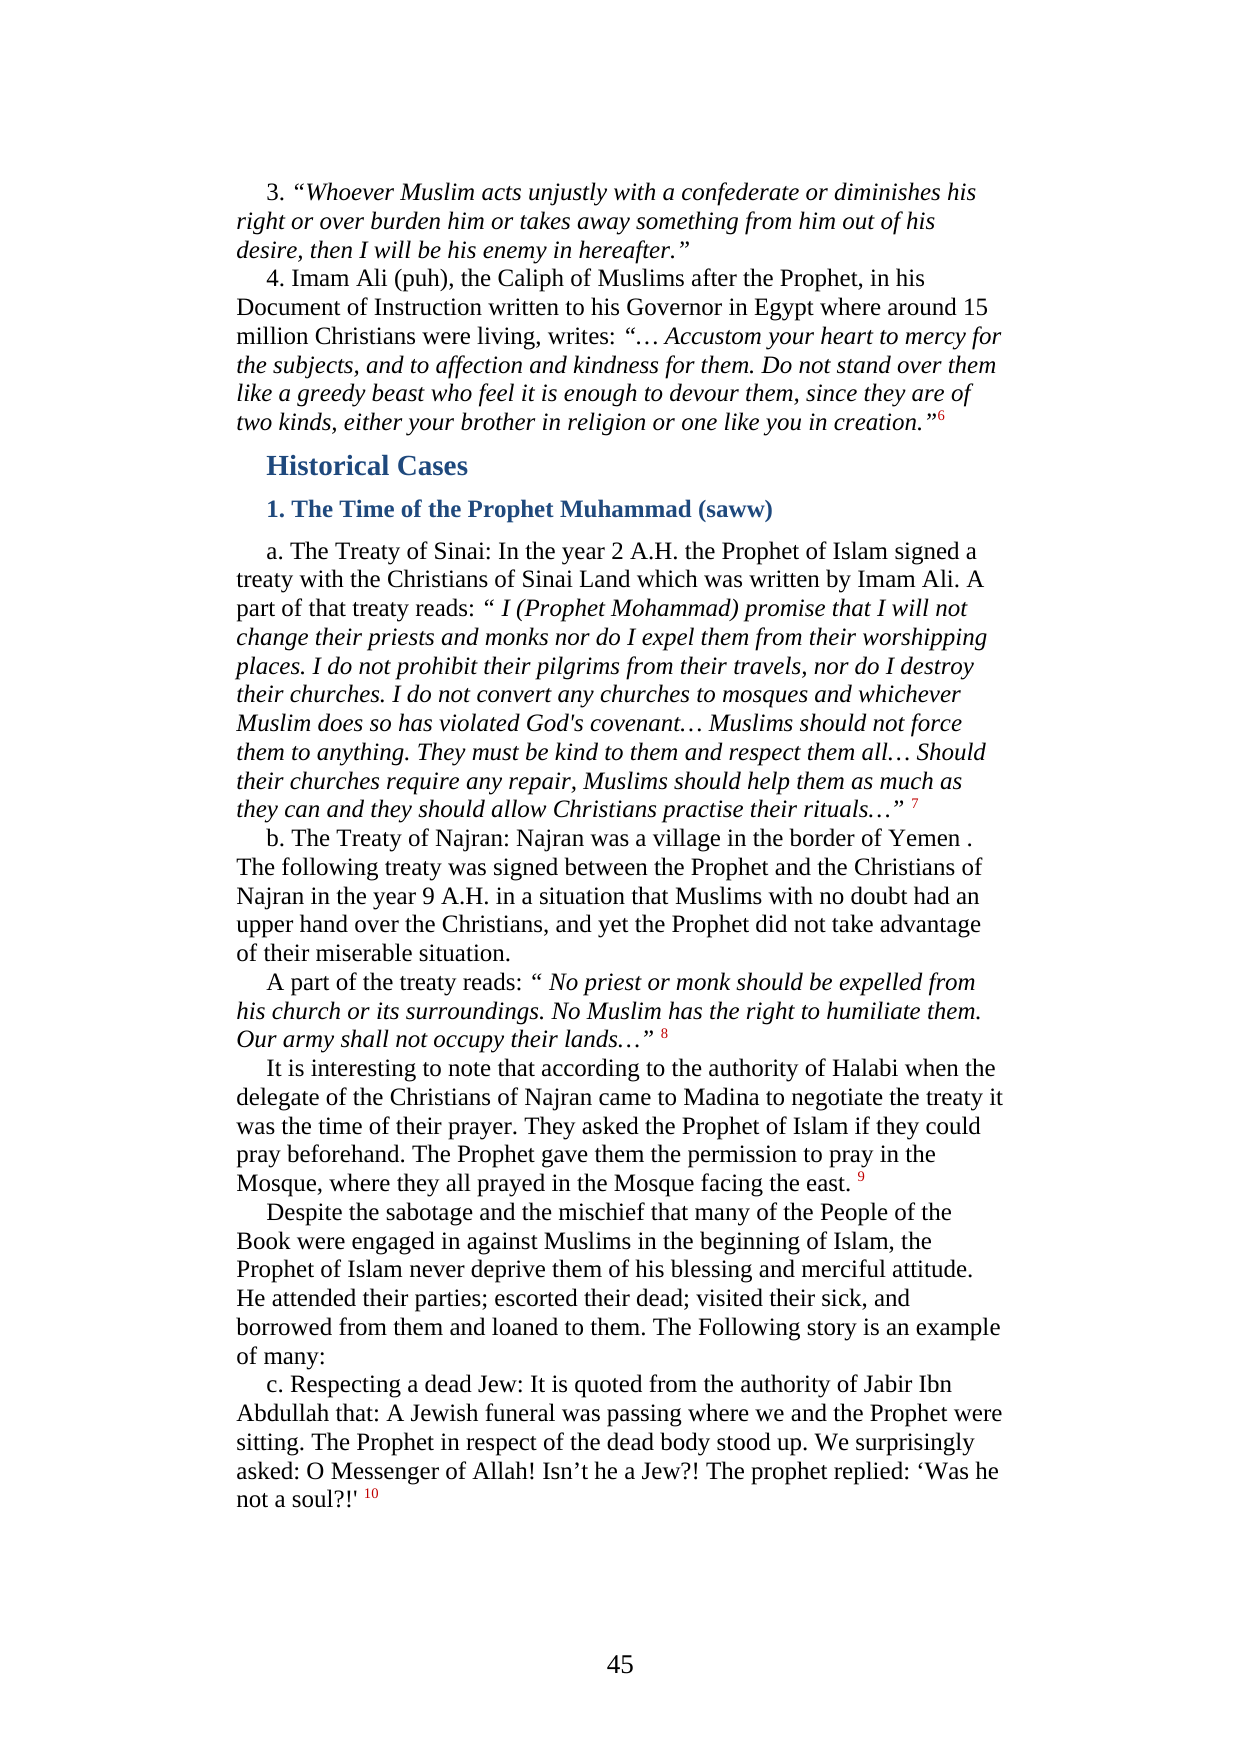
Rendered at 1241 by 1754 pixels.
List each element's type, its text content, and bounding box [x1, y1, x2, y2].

text Despite the sabotage and the mischief that many of the People of the Book were engaged in against Muslims in the beginning of Islam, the Prophet of Islam never deprive them of his blessing and merciful attitude. He attended their parties; escorted their dead; visited their sick, and borrowed from them and loaned to them. The Following story is an example of many: [236, 1197, 1004, 1369]
text b. The Treaty of Najran: Najran was a village in the border of Yemen . The following treaty was signed between the Prophet and the Christians of Najran in the year 9 A.H. in a situation that Muslims with no doubt had an upper hand over the Christians, and yet the Prophet did not take advantage of their miserable situation. [236, 823, 1004, 967]
text 4. Imam Ali (puh), the Caliph of Muslims after the Prophet, in his Document of Instruction written to his Governor in Egypt where around 15 million Christians were living, writes: “… Accustom your heart to mercy for the subjects, and to affection and kindness for them. Do not stand over them like a greedy beast who feel it is enough to devour them, since they are of two kinds, either your brother in religion or one like you in creation.”6 [236, 263, 1004, 436]
subtitle Historical Cases [236, 448, 1004, 482]
subtitle 1. The Time of the Prophet Muhammad (saww) [236, 494, 1004, 523]
text a. The Treaty of Sinai: In the year 2 A.H. the Prophet of Islam signed a treaty with the Christians of Sinai Land which was written by Imam Ali. A part of that treaty reads: “ I (Prophet Mohammad) promise that I will not change their priests and monks nor do I expel them from their worshipping places. I do not prohibit their pilgrims from their travels, nor do I destroy their churches. I do not convert any churches to mosques and whichever Muslim does so has violated God's covenant… Muslims should not force them to anything. They must be kind to them and respect them all… Should their churches require any repair, Muslims should help them as much as they can and they should allow Christians practise their rituals…” 7 [236, 536, 1004, 823]
text It is interesting to note that according to the authority of Halabi when the delegate of the Christians of Najran came to Madina to negotiate the treaty it was the time of their prayer. They asked the Prophet of Islam if they could pray beforehand. The Prophet gave them the permission to pray in the Mosque, where they all prayed in the Mosque facing the east. 9 [236, 1053, 1004, 1197]
text c. Respecting a dead Jew: It is quoted from the authority of Jabir Ibn Abdullah that: A Jewish funeral was passing where we and the Prophet were sitting. The Prophet in respect of the dead body stood up. We surprisingly asked: O Messenger of Allah! Isn’t he a Jew?! The prophet replied: ‘Was he not a soul?!' 10 [236, 1369, 1004, 1513]
text A part of the treaty reads: “ No priest or monk should be expelled from his church or its surroundings. No Muslim has the right to humiliate them. Our army shall not occupy their lands…” 8 [236, 967, 1004, 1053]
text 3. “Whoever Muslim acts unjustly with a confederate or diminishes his right or over burden him or takes away something from him out of his desire, then I will be his enemy in hereafter.” [236, 177, 1004, 263]
